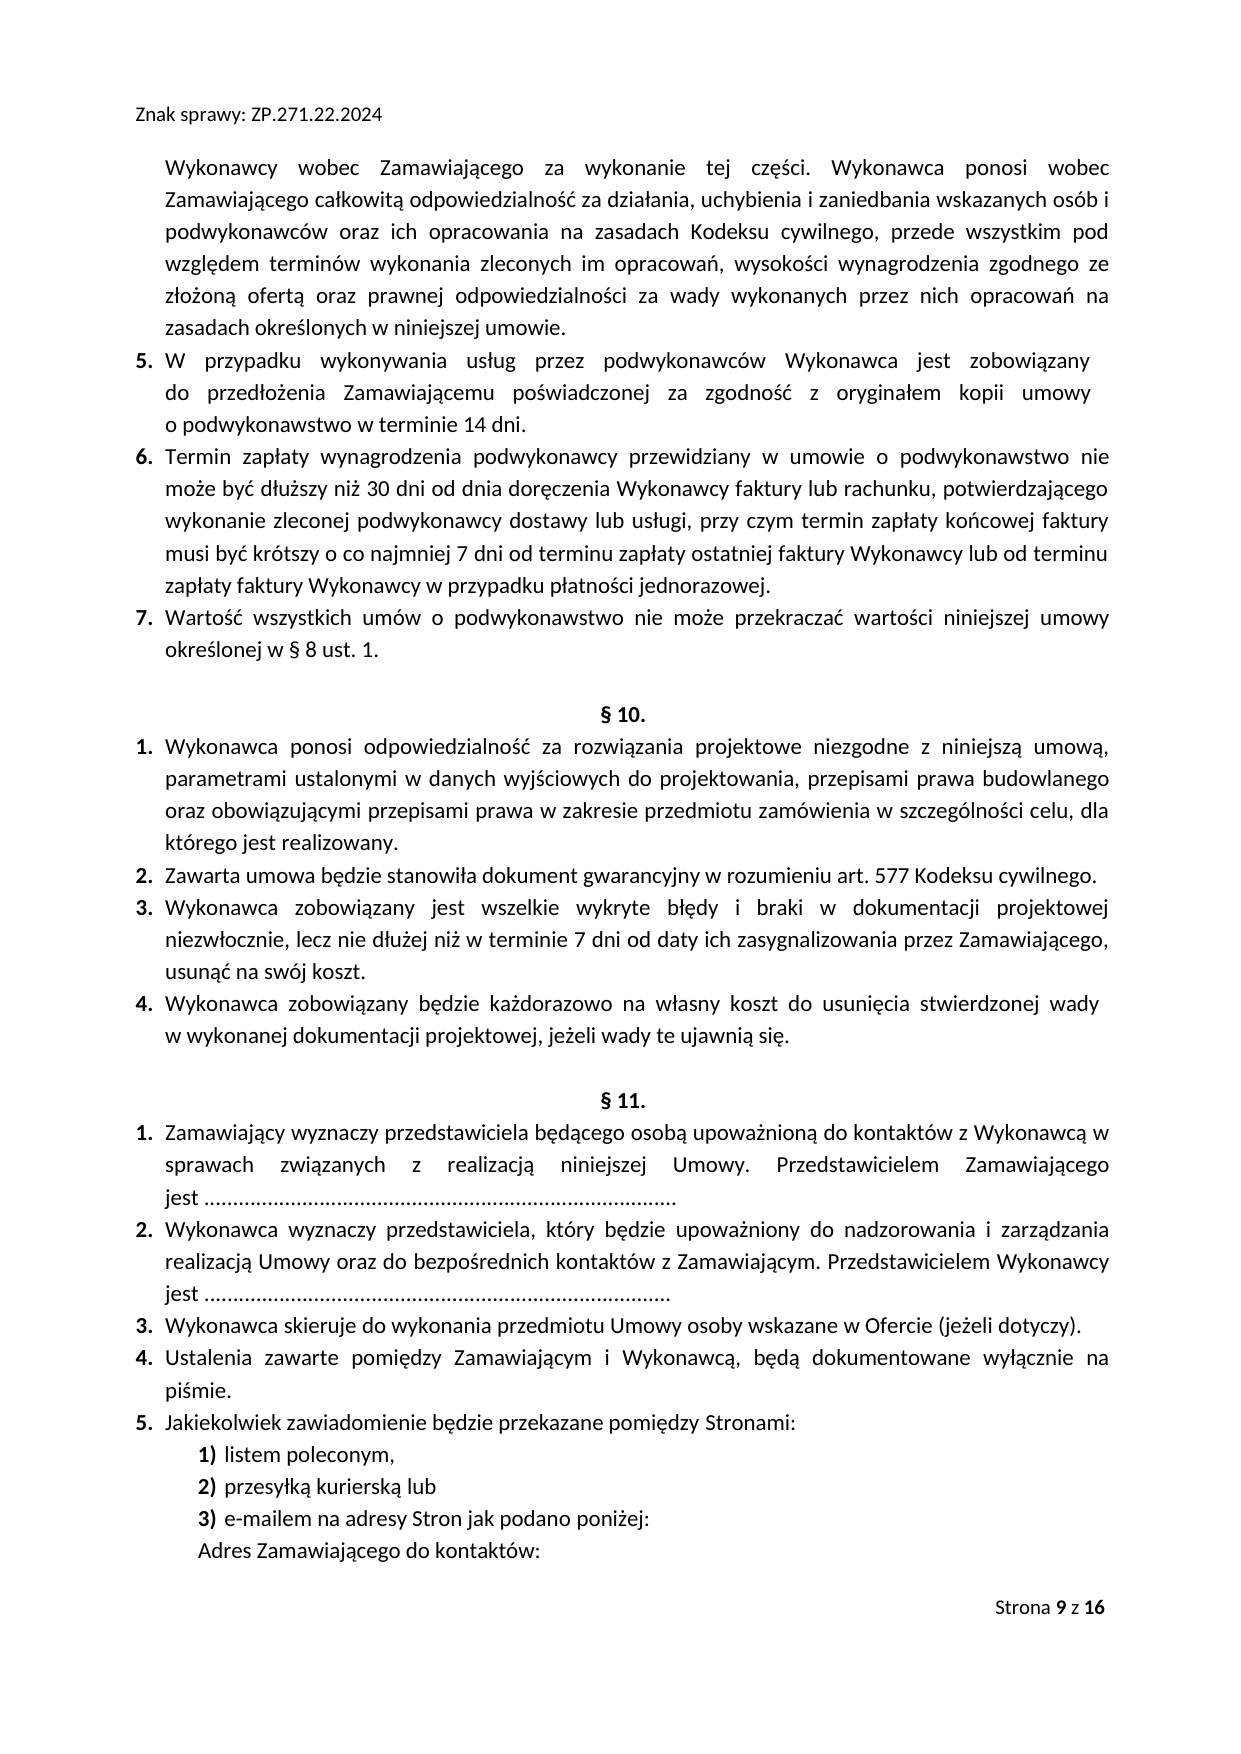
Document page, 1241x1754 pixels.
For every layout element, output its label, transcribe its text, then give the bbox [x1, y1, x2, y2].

list W przypadku wykonywania usług przez podwykonawców Wykonawca jest zobowiązany do przedłożenia Zamawiającemu poświadczonej za zgodność z oryginałem kopii umowy o podwykonawstwo w terminie 14 dni. [135, 346, 1111, 438]
subtitle § 11. [135, 1086, 1111, 1114]
list Jakiekolwiek zawiadomienie będzie przekazane pomiędzy Stronami: [135, 1408, 1111, 1436]
list Wartość wszystkich umów o podwykonawstwo nie może przekraczać wartości niniejszej umowy określonej w § 8 ust. 1. [135, 603, 1111, 663]
list Wykonawca ponosi odpowiedzialność za rozwiązania projektowe niezgodne z niniejszą umową, parametrami ustalonymi w danych wyjściowych do projektowania, przepisami prawa budowlanego oraz obowiązującymi przepisami prawa w zakresie przedmiotu zamówienia w szczególności celu, dla którego jest realizowany. [135, 732, 1111, 857]
list Wykonawca zobowiązany jest wszelkie wykryte błędy i braki w dokumentacji projektowej niezwłocznie, lecz nie dłużej niż w terminie 7 dni od daty ich zasygnalizowania przez Zamawiającego, usunąć na swój koszt. [135, 893, 1111, 985]
list Wykonawca wyznaczy przedstawiciela, który będzie upoważniony do nadzorowania i zarządzania realizacją Umowy oraz do bezpośrednich kontaktów z Zamawiającym. Przedstawicielem Wykonawcy jest ................................................................................. [135, 1215, 1111, 1307]
list e-mailem na adresy Stron jak podano poniżej: [198, 1504, 1111, 1532]
list Termin zapłaty wynagrodzenia podwykonawcy przewidziany w umowie o podwykonawstwo nie może być dłuższy niż 30 dni od dnia doręczenia Wykonawcy faktury lub rachunku, potwierdzającego wykonanie zleconej podwykonawcy dostawy lub usługi, przy czym termin zapłaty końcowej faktury musi być krótszy o co najmniej 7 dni od terminu zapłaty ostatniej faktury Wykonawcy lub od terminu zapłaty faktury Wykonawcy w przypadku płatności jednorazowej. [135, 442, 1111, 599]
list Zawarta umowa będzie stanowiła dokument gwarancyjny w rozumieniu art. 577 Kodeksu cywilnego. [135, 861, 1111, 889]
list przesyłką kurierską lub [198, 1472, 1111, 1500]
subtitle § 10. [135, 700, 1111, 728]
list Wykonawca skieruje do wykonania przedmiotu Umowy osoby wskazane w Ofercie (jeżeli dotyczy). [135, 1311, 1111, 1339]
list Zamawiający wyznaczy przedstawiciela będącego osobą upoważnioną do kontaktów z Wykonawcą w sprawach związanych z realizacją niniejszej Umowy. Przedstawicielem Zamawiającego jest .................................................................................. [135, 1118, 1111, 1211]
list Ustalenia zawarte pomiędzy Zamawiającym i Wykonawcą, będą dokumentowane wyłącznie na piśmie. [135, 1343, 1111, 1404]
text Adres Zamawiającego do kontaktów: [198, 1537, 1111, 1565]
list listem poleconym, [198, 1440, 1111, 1468]
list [135, 153, 1111, 342]
list Wykonawca zobowiązany będzie każdorazowo na własny koszt do usunięcia stwierdzonej wady w wykonanej dokumentacji projektowej, jeżeli wady te ujawnią się. [135, 989, 1111, 1050]
